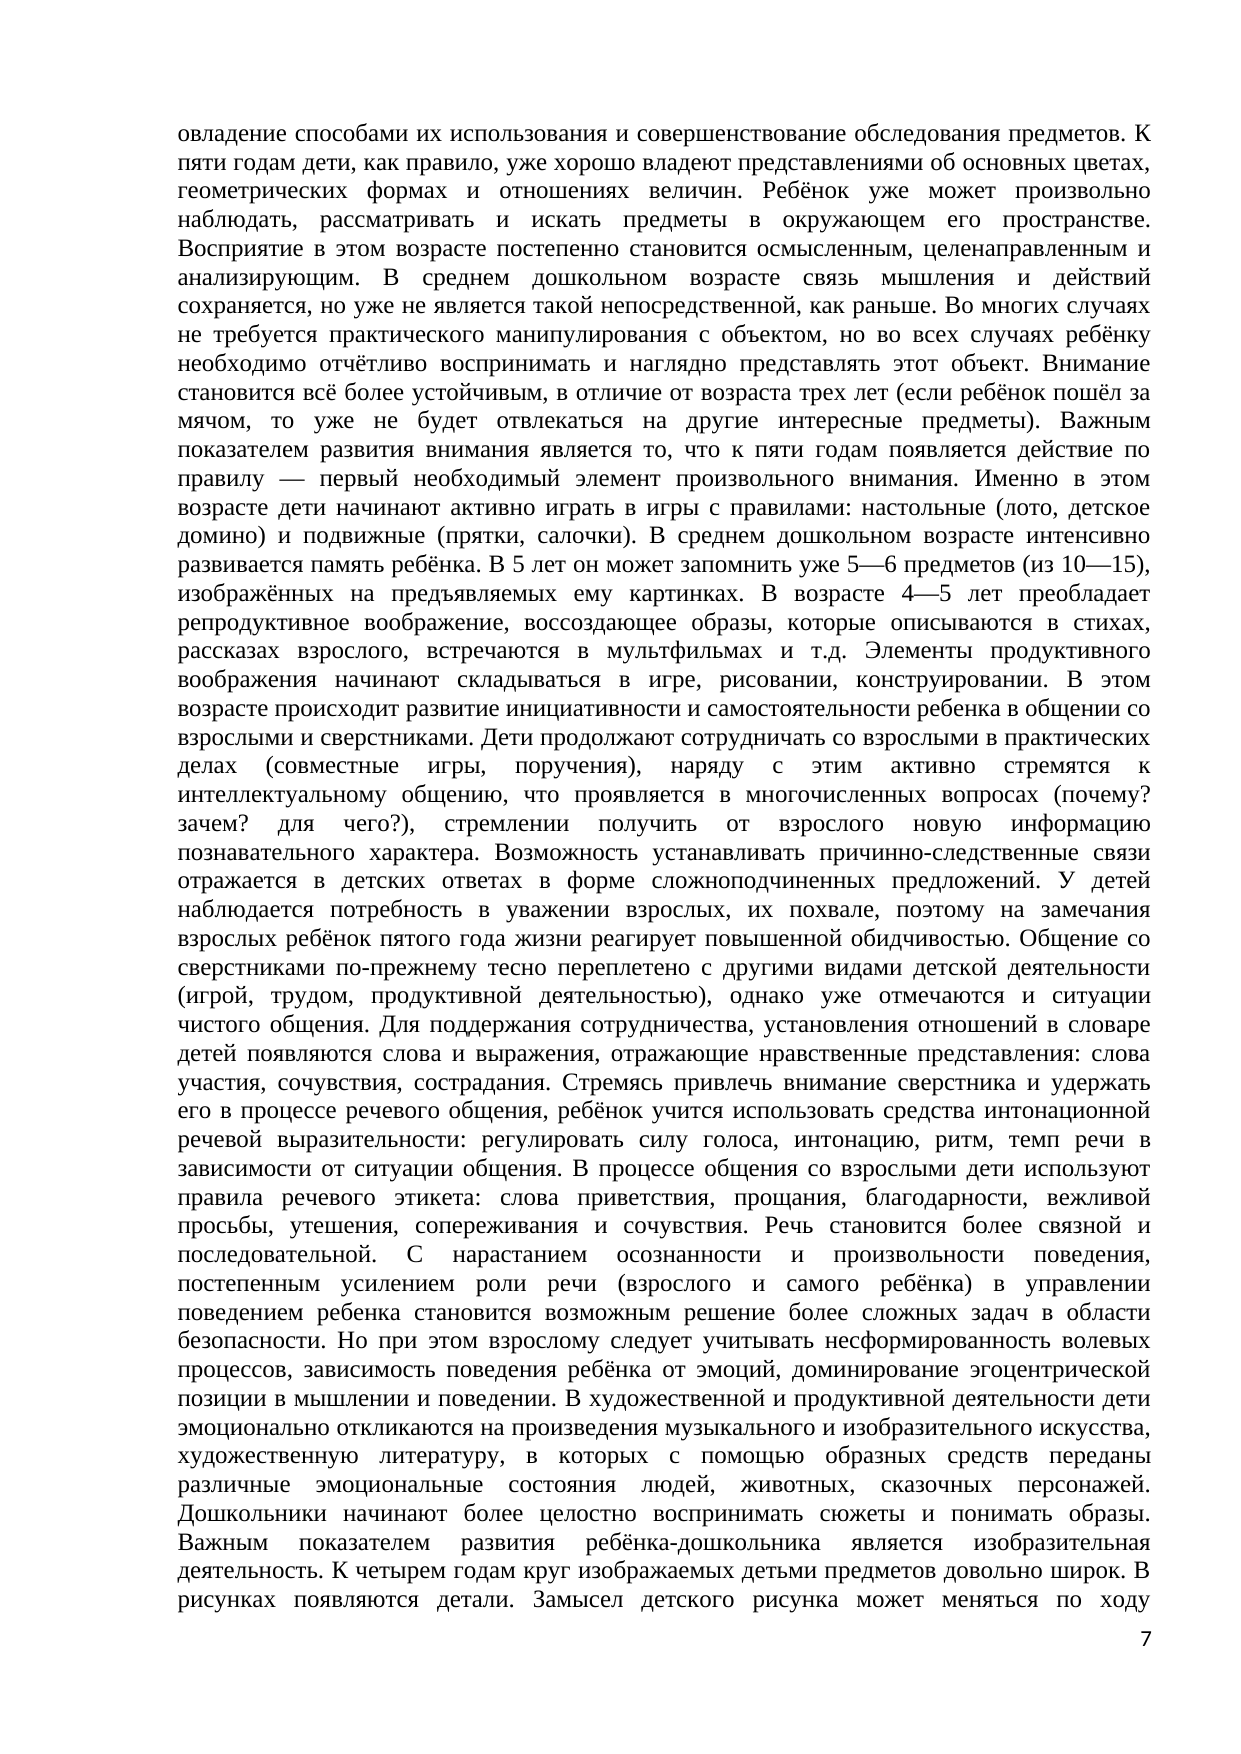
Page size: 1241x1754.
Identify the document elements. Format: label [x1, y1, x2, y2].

text [177, 118, 1152, 1613]
